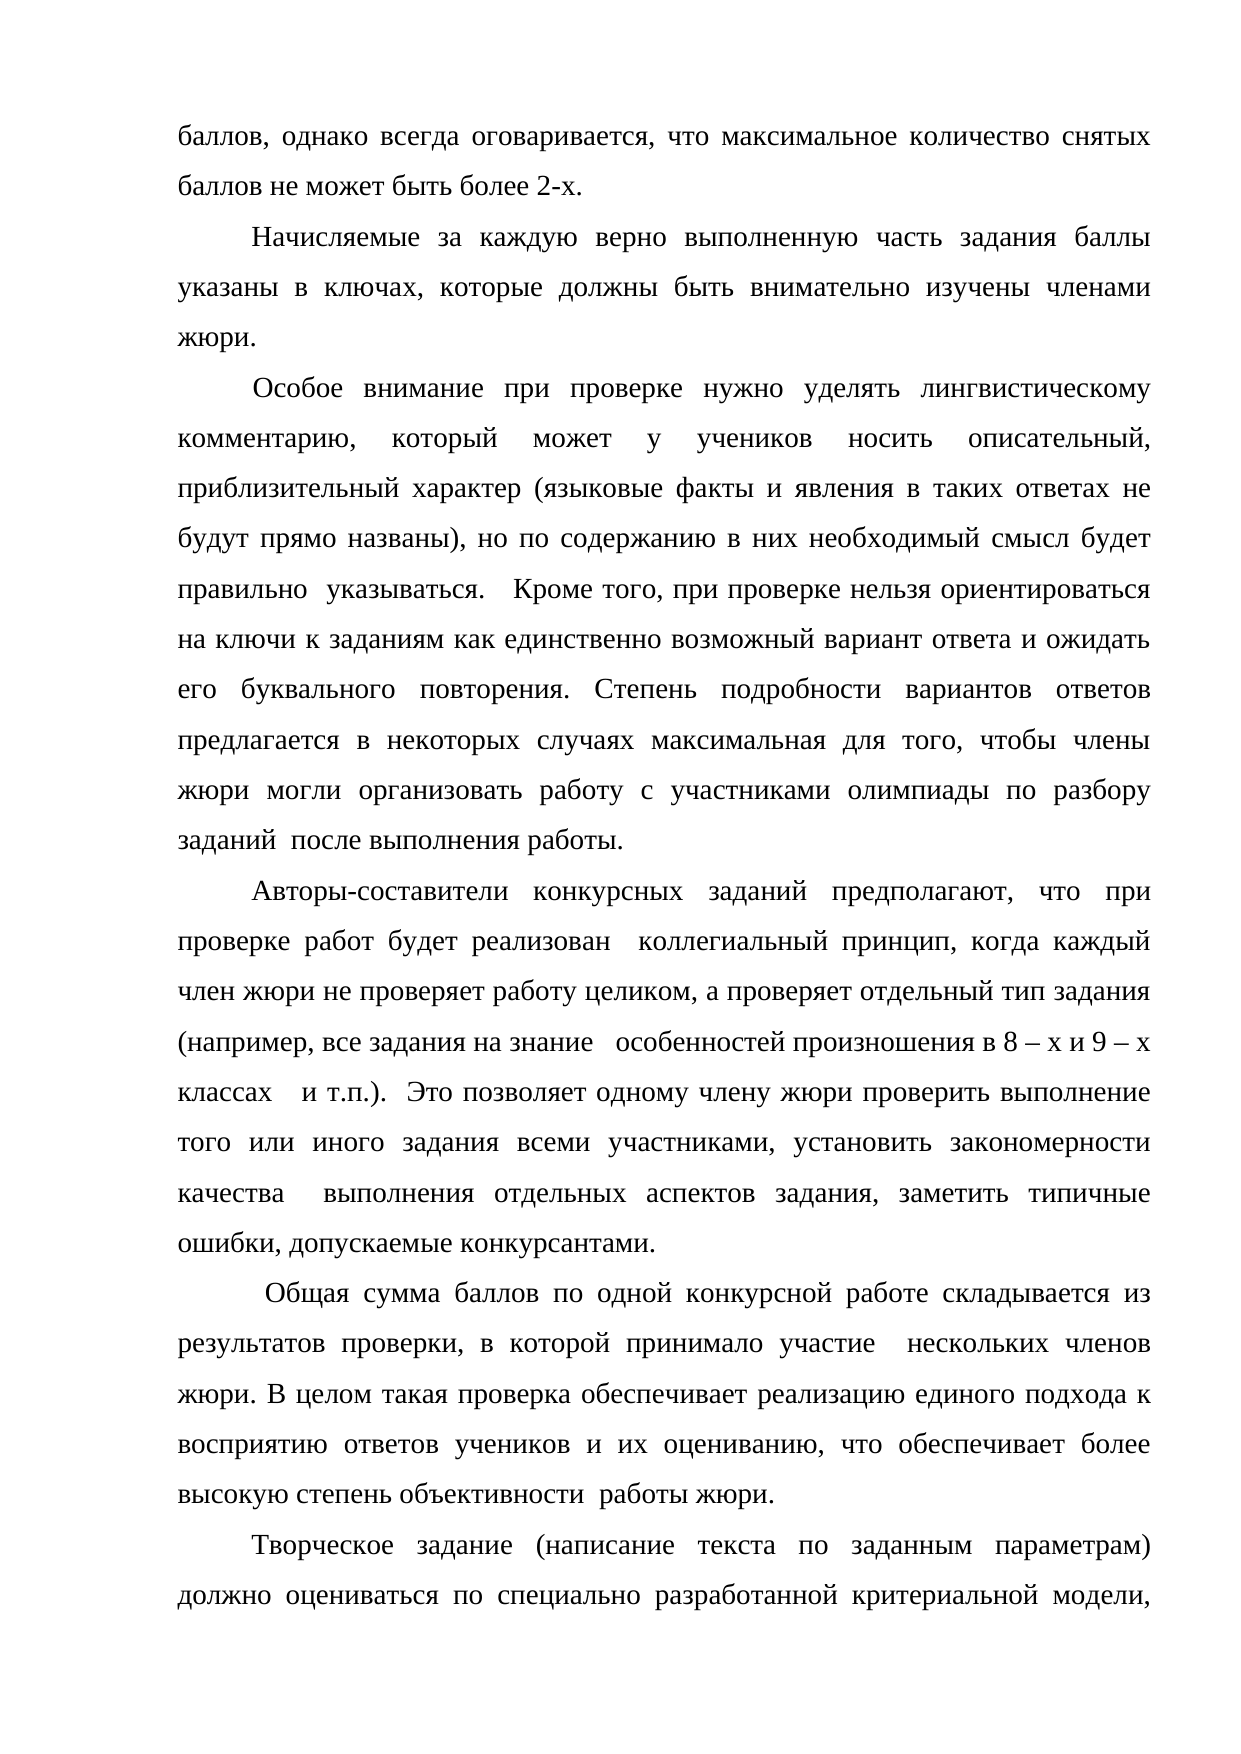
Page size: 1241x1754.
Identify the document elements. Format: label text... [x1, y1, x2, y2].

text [177, 118, 1152, 202]
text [177, 1527, 1152, 1611]
text Начисляемые за каждую верно выполненную часть задания баллы указаны в ключах, которые должны быть внимательно изучены членами жюри. [177, 219, 1152, 353]
text Авторы-составители конкурсных заданий предполагают, что при проверке работ будет реализован коллегиальный принцип, когда каждый член жюри не проверяет работу целиком, а проверяет отдельный тип задания (например, все задания на знание особенностей произношения в 8 – х и 9 – х классах и т.п.). Это позволяет одному члену жюри проверить выполнение того или иного задания всеми участниками, установить закономерности качества выполнения отдельных аспектов задания, заметить типичные ошибки, допускаемые конкурсантами. [177, 873, 1152, 1258]
text Общая сумма баллов по одной конкурсной работе складывается из результатов проверки, в которой принимало участие нескольких членов жюри. В целом такая проверка обеспечивает реализацию единого подхода к восприятию ответов учеников и их оцениванию, что обеспечивает более высокую степень объективности работы жюри. [177, 1275, 1152, 1510]
text Особое внимание при проверке нужно уделять лингвистическому комментарию, который может у учеников носить описательный, приблизительный характер (языковые факты и явления в таких ответах не будут прямо названы), но по содержанию в них необходимый смысл будет правильно указываться. Кроме того, при проверке нельзя ориентироваться на ключи к заданиям как единственно возможный вариант ответа и ожидать его буквального повторения. Степень подробности вариантов ответов предлагается в некоторых случаях максимальная для того, чтобы члены жюри могли организовать работу с участниками олимпиады по разбору заданий после выполнения работы. [177, 370, 1152, 856]
